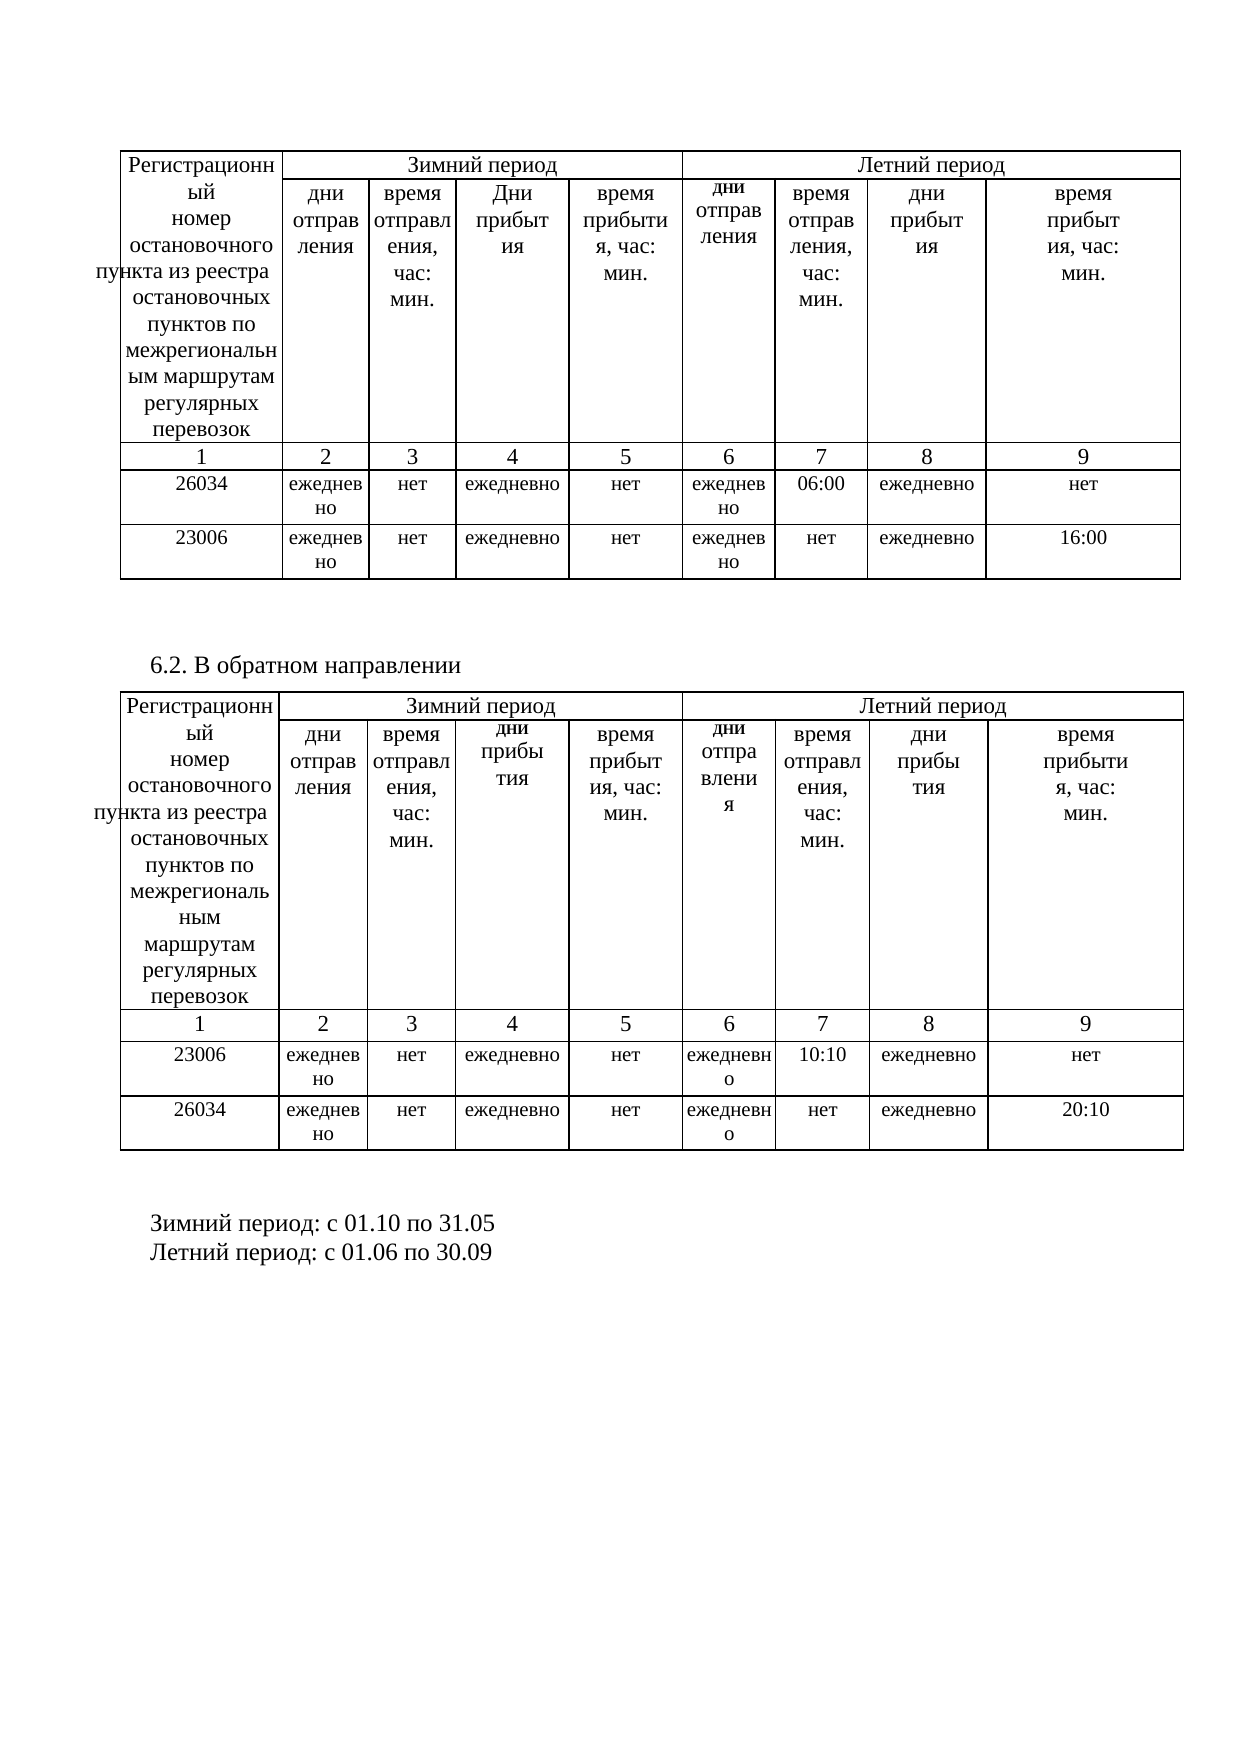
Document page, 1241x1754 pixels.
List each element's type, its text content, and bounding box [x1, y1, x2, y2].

table_cell Дни прибыт ия [457, 180, 568, 441]
table_cell нет [989, 1042, 1183, 1095]
table_cell нет [370, 525, 455, 578]
table_cell нет [570, 471, 682, 524]
table_cell ежедневно [683, 471, 774, 524]
table_cell ежедневно [683, 525, 774, 578]
table_cell 4 [456, 1010, 568, 1041]
table_cell дни отправ ления [283, 180, 368, 441]
table_cell нет [570, 1097, 682, 1149]
table_cell ежедневно [283, 471, 368, 524]
table_cell время прибыти я, час: мин. [989, 721, 1183, 1009]
table_cell время отправ ления, час: мин. [776, 180, 867, 441]
table_cell время прибыт ия, час: мин. [570, 721, 682, 1009]
table_cell ежедневно [868, 471, 985, 524]
table_cell нет [368, 1097, 455, 1149]
table_cell 8 [868, 443, 985, 469]
table_cell нет [570, 1042, 682, 1095]
table_cell нет [368, 1042, 455, 1095]
table_header Зимний период [283, 152, 682, 178]
table_cell ежедневно [456, 1042, 568, 1095]
table_cell 26034 [121, 1097, 278, 1149]
table_cell 1 [121, 443, 282, 469]
table_cell ежедневно [283, 525, 368, 578]
table_cell ежедневно [456, 1097, 568, 1149]
table_cell дни прибыт ия [868, 180, 985, 441]
table_cell время прибыт ия, час: мин. [987, 180, 1180, 441]
table_header Регистрационный номер остановочного пункта из реестра остановочных пунктов по межрегиональным маршрутам регулярных перевозок [121, 693, 278, 1009]
table_cell 3 [370, 443, 455, 469]
table_cell ежедневно [280, 1097, 367, 1149]
table_cell нет [570, 525, 682, 578]
table_cell 1 [121, 1010, 278, 1041]
table_cell 06:00 [776, 471, 867, 524]
table_cell нет [370, 471, 455, 524]
table_cell 6 [683, 443, 774, 469]
table_cell 2 [283, 443, 368, 469]
table_cell нет [776, 525, 867, 578]
table_cell 4 [457, 443, 568, 469]
table_cell ежедневно [870, 1097, 987, 1149]
table_header Летний период [683, 152, 1180, 178]
table_cell 9 [989, 1010, 1183, 1041]
table_cell 6 [683, 1010, 775, 1041]
table_cell ежедневно [457, 471, 568, 524]
table_cell время отправл ения, час: мин. [368, 721, 455, 1009]
table_cell 16:00 [987, 525, 1180, 578]
table_header Регистрационный номер остановочного пункта из реестра остановочных пунктов по межрегиональным маршрутам регулярных перевозок [121, 152, 282, 441]
table_header Зимний период [280, 693, 682, 719]
table_cell 3 [368, 1010, 455, 1041]
table_cell 7 [776, 443, 867, 469]
table_cell ежедневно [683, 1097, 775, 1149]
table_cell 26034 [121, 471, 282, 524]
table_cell время отправл ения, час: мин. [370, 180, 455, 441]
table_cell 8 [870, 1010, 987, 1041]
table_cell 23006 [121, 1042, 278, 1095]
table_cell время отправл ения, час: мин. [776, 721, 869, 1009]
table_cell нет [987, 471, 1180, 524]
text 6.2. В обратном направлении [150, 650, 1090, 678]
table_cell дни прибы тия [870, 721, 987, 1009]
table_cell ежедневно [870, 1042, 987, 1095]
table_cell 20:10 [989, 1097, 1183, 1149]
table_cell ежедневно [683, 1042, 775, 1095]
table_header Летний период [683, 693, 1183, 719]
table_cell 23006 [121, 525, 282, 578]
text Летний период: с 01.06 по 30.09 [150, 1237, 1090, 1266]
table_cell 7 [776, 1010, 869, 1041]
table_cell ежедневно [280, 1042, 367, 1095]
table_cell ежедневно [868, 525, 985, 578]
table_cell 9 [987, 443, 1180, 469]
table_cell 10:10 [776, 1042, 869, 1095]
table_cell ДНИ отправ ления [683, 180, 774, 441]
table_cell дни отправ ления [280, 721, 367, 1009]
table_cell ДНИ отпра влени я [683, 721, 775, 1009]
table_cell время прибыти я, час: мин. [570, 180, 682, 441]
table_cell 5 [570, 1010, 682, 1041]
text Зимний период: с 01.10 по 31.05 [150, 1208, 1090, 1237]
table_cell нет [776, 1097, 869, 1149]
table_cell 5 [570, 443, 682, 469]
table_cell ежедневно [457, 525, 568, 578]
table_cell 2 [280, 1010, 367, 1041]
table_cell ДНИ прибы тия [456, 721, 568, 1009]
